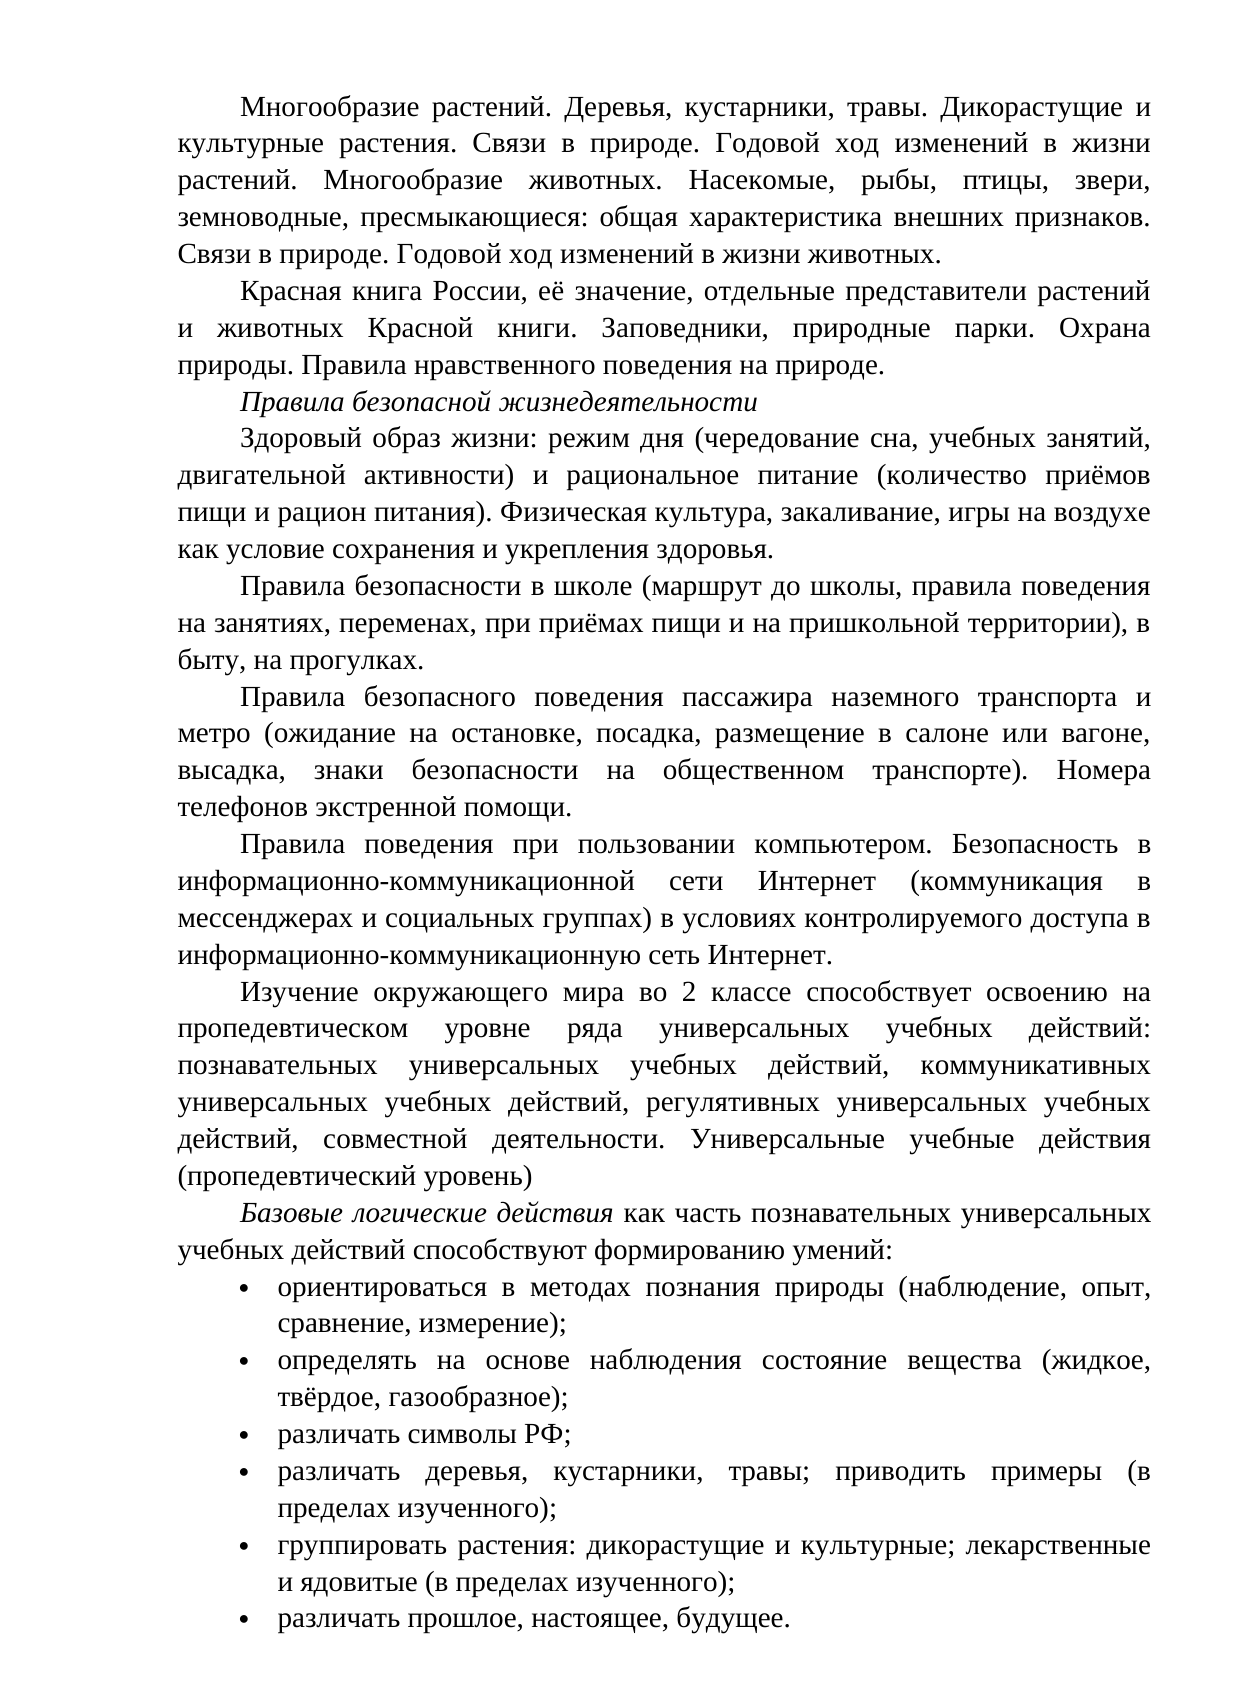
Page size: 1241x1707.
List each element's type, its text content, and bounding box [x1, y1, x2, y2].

text Изучение окружающего мира во 2 классе способствует освоению на пропедевтическом уровне ряда универсальных учебных действий: познавательных универсальных учебных действий, коммуникативных универсальных учебных действий, регулятивных универсальных учебных действий, совместной деятельности. Универсальные учебные действия (пропедевтический уровень) [177, 974, 1152, 1192]
text Многообразие растений. Деревья, кустарники, травы. Дикорастущие и культурные растения. Связи в природе. Годовой ход изменений в жизни растений. Многообразие животных. Насекомые, рыбы, птицы, звери, земноводные, пресмыкающиеся: общая характеристика внешних признаков. Связи в природе. Годовой ход изменений в жизни животных. [177, 89, 1152, 270]
list группировать растения: дикорастущие и культурные; лекарственные и ядовитые (в пределах изученного); [240, 1527, 1152, 1597]
text Здоровый образ жизни: режим дня (чередование сна, учебных занятий, двигательной активности) и рациональное питание (количество приёмов пищи и рацион питания). Физическая культура, закаливание, игры на воздухе как условие сохранения и укрепления здоровья. [177, 421, 1152, 565]
text Правила поведения при пользовании компьютером. Безопасность в информационно-коммуникационной сети Интернет (коммуникация в мессенджерах и социальных группах) в условиях контролируемого доступа в информационно-коммуникационную сеть Интернет. [177, 826, 1152, 970]
list ориентироваться в методах познания природы (наблюдение, опыт, сравнение, измерение); [240, 1269, 1152, 1339]
list различать прошлое, настоящее, будущее. [240, 1601, 1152, 1634]
list различать символы РФ; [240, 1416, 1152, 1450]
text Красная книга России, её значение, отдельные представители растений и животных Красной книги. Заповедники, природные парки. Охрана природы. Правила нравственного поведения на природе. [177, 273, 1152, 380]
text Базовые логические действия как часть познавательных универсальных учебных действий способствуют формированию умений: [177, 1195, 1152, 1265]
text Правила безопасного поведения пассажира наземного транспорта и метро (ожидание на остановке, посадка, размещение в салоне или вагоне, высадка, знаки безопасности на общественном транспорте). Номера телефонов экстренной помощи. [177, 679, 1152, 823]
list определять на основе наблюдения состояние вещества (жидкое, твёрдое, газообразное); [240, 1342, 1152, 1413]
list различать деревья, кустарники, травы; приводить примеры (в пределах изученного); [240, 1453, 1152, 1523]
text Правила безопасности в школе (маршрут до школы, правила поведения на занятиях, переменах, при приёмах пищи и на пришкольной территории), в быту, на прогулках. [177, 568, 1152, 675]
text Правила безопасной жизнедеятельности [177, 384, 1152, 417]
